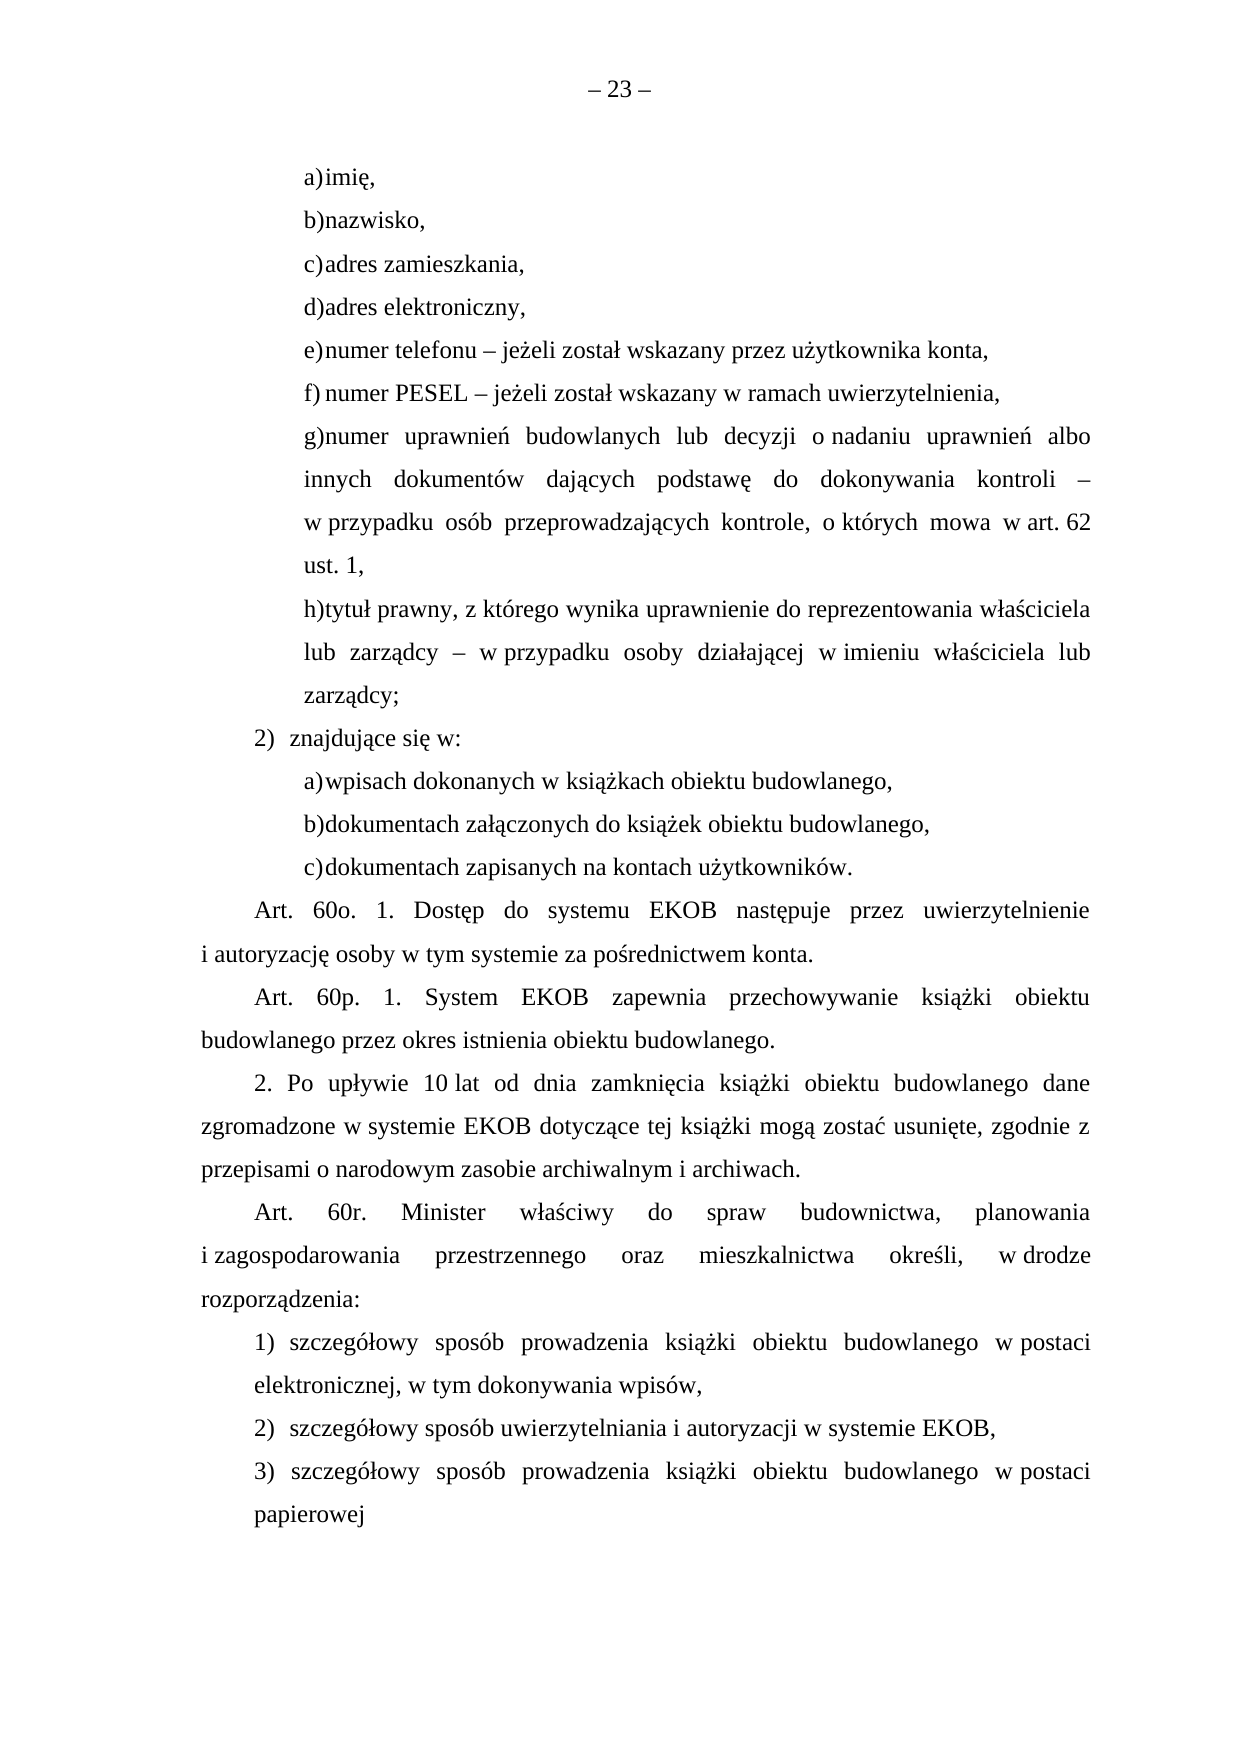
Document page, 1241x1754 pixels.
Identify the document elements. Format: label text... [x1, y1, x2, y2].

text c) adres zamieszkania, [304, 249, 1091, 277]
text Art. 60o. 1. Dostęp do systemu EKOB następuje przez uwierzytelnienie i autoryzację osoby w tym systemie za pośrednictwem konta. [201, 896, 1091, 967]
text 2) znajdujące się w: [254, 723, 1091, 752]
text d) adres elektroniczny, [304, 292, 1091, 321]
text 2. Po upływie 10 lat od dnia zamknięcia książki obiektu budowlanego dane zgromadzone w systemie EKOB dotyczące tej książki mogą zostać usunięte, zgodnie z przepisami o narodowym zasobie archiwalnym i archiwach. [201, 1068, 1091, 1183]
text Art. 60p. 1. System EKOB zapewnia przechowywanie książki obiektu budowlanego przez okres istnienia obiektu budowlanego. [201, 982, 1091, 1054]
text g) numer uprawnień budowlanych lub decyzji o nadaniu uprawnień albo innych dokumentów dających podstawę do dokonywania kontroli – w przypadku osób przeprowadzających kontrole, o których mowa w art. 62 ust. 1, [304, 421, 1091, 579]
text 1) szczegółowy sposób prowadzenia książki obiektu budowlanego w postaci elektronicznej, w tym dokonywania wpisów, [254, 1327, 1091, 1399]
text 3) szczegółowy sposób prowadzenia książki obiektu budowlanego w postaci papierowej [254, 1456, 1091, 1528]
text b) nazwisko, [304, 206, 1091, 234]
text f) numer PESEL – jeżeli został wskazany w ramach uwierzytelnienia, [304, 378, 1091, 407]
text a) imię, [304, 162, 1091, 191]
text a) wpisach dokonanych w książkach obiektu budowlanego, [304, 766, 1091, 795]
text 2) szczegółowy sposób uwierzytelniania i autoryzacji w systemie EKOB, [254, 1413, 1091, 1442]
text c) dokumentach zapisanych na kontach użytkowników. [304, 852, 1091, 881]
text Art. 60r. Minister właściwy do spraw budownictwa, planowania i zagospodarowania przestrzennego oraz mieszkalnictwa określi, w drodze rozporządzenia: [201, 1197, 1091, 1312]
text e) numer telefonu – jeżeli został wskazany przez użytkownika konta, [304, 335, 1091, 364]
text b) dokumentach załączonych do książek obiektu budowlanego, [304, 809, 1091, 838]
text h) tytuł prawny, z którego wynika uprawnienie do reprezentowania właściciela lub zarządcy – w przypadku osoby działającej w imieniu właściciela lub zarządcy; [304, 594, 1091, 709]
